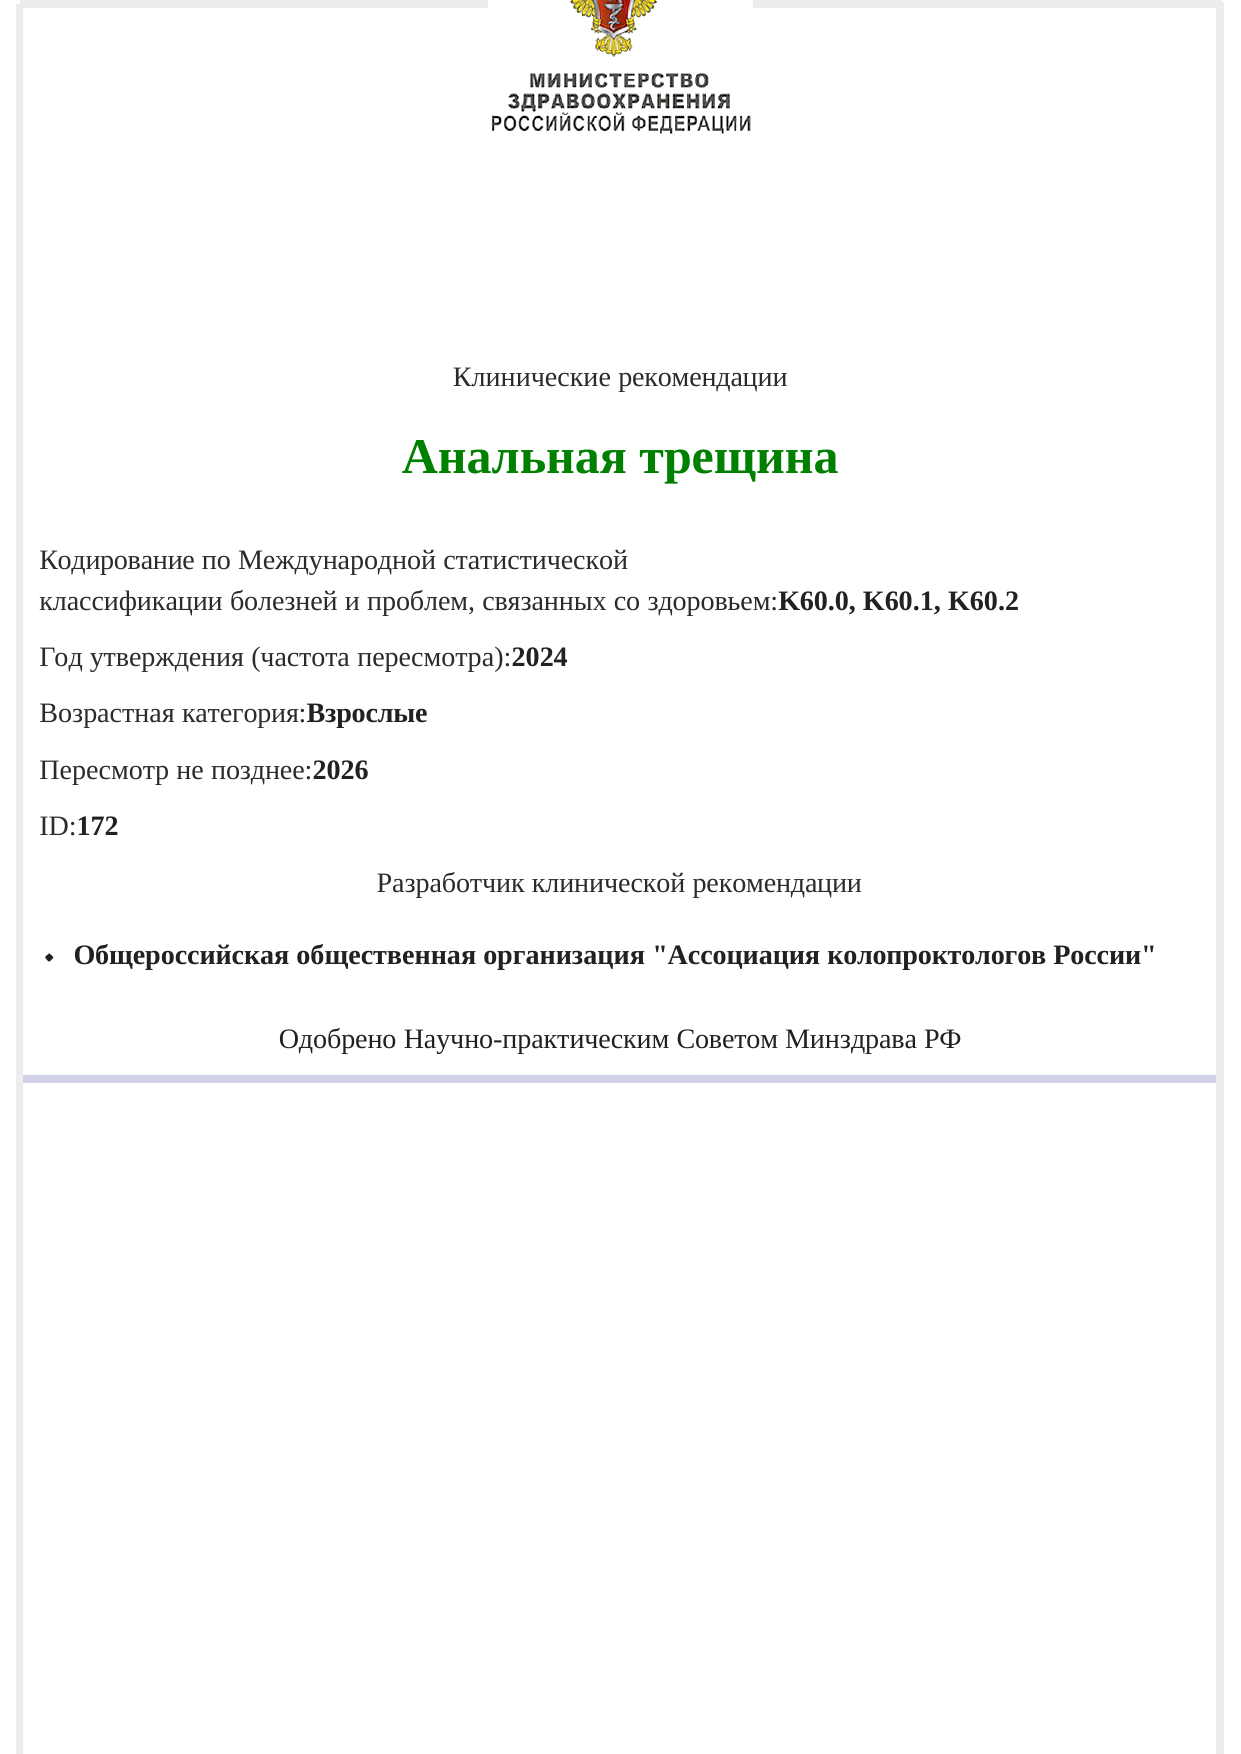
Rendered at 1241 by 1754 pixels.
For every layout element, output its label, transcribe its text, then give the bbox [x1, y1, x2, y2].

text Кодирование по Международной статистической [39, 543, 1169, 575]
text классификации болезней и проблем, связанных со здоровьем:K60.0, K60.1, K60.2 [39, 584, 1169, 616]
text Год утверждения (частота пересмотра):2024 Возрастная категория:Взрослые [39, 640, 696, 728]
text Разработчик клинической рекомендации [376, 866, 1169, 898]
picture [487, 0, 754, 138]
text Одобрено Научно-практическим Советом Минздрава РФ [71, 1022, 1169, 1054]
text Пересмотр не позднее:2026 ID:172 [39, 753, 444, 841]
subtitle Общероссийская общественная организация "Ассоциация колопроктологов России" [71, 938, 1159, 970]
subtitle Анальная трещина [71, 427, 1169, 485]
text Клинические рекомендации [71, 360, 1169, 392]
